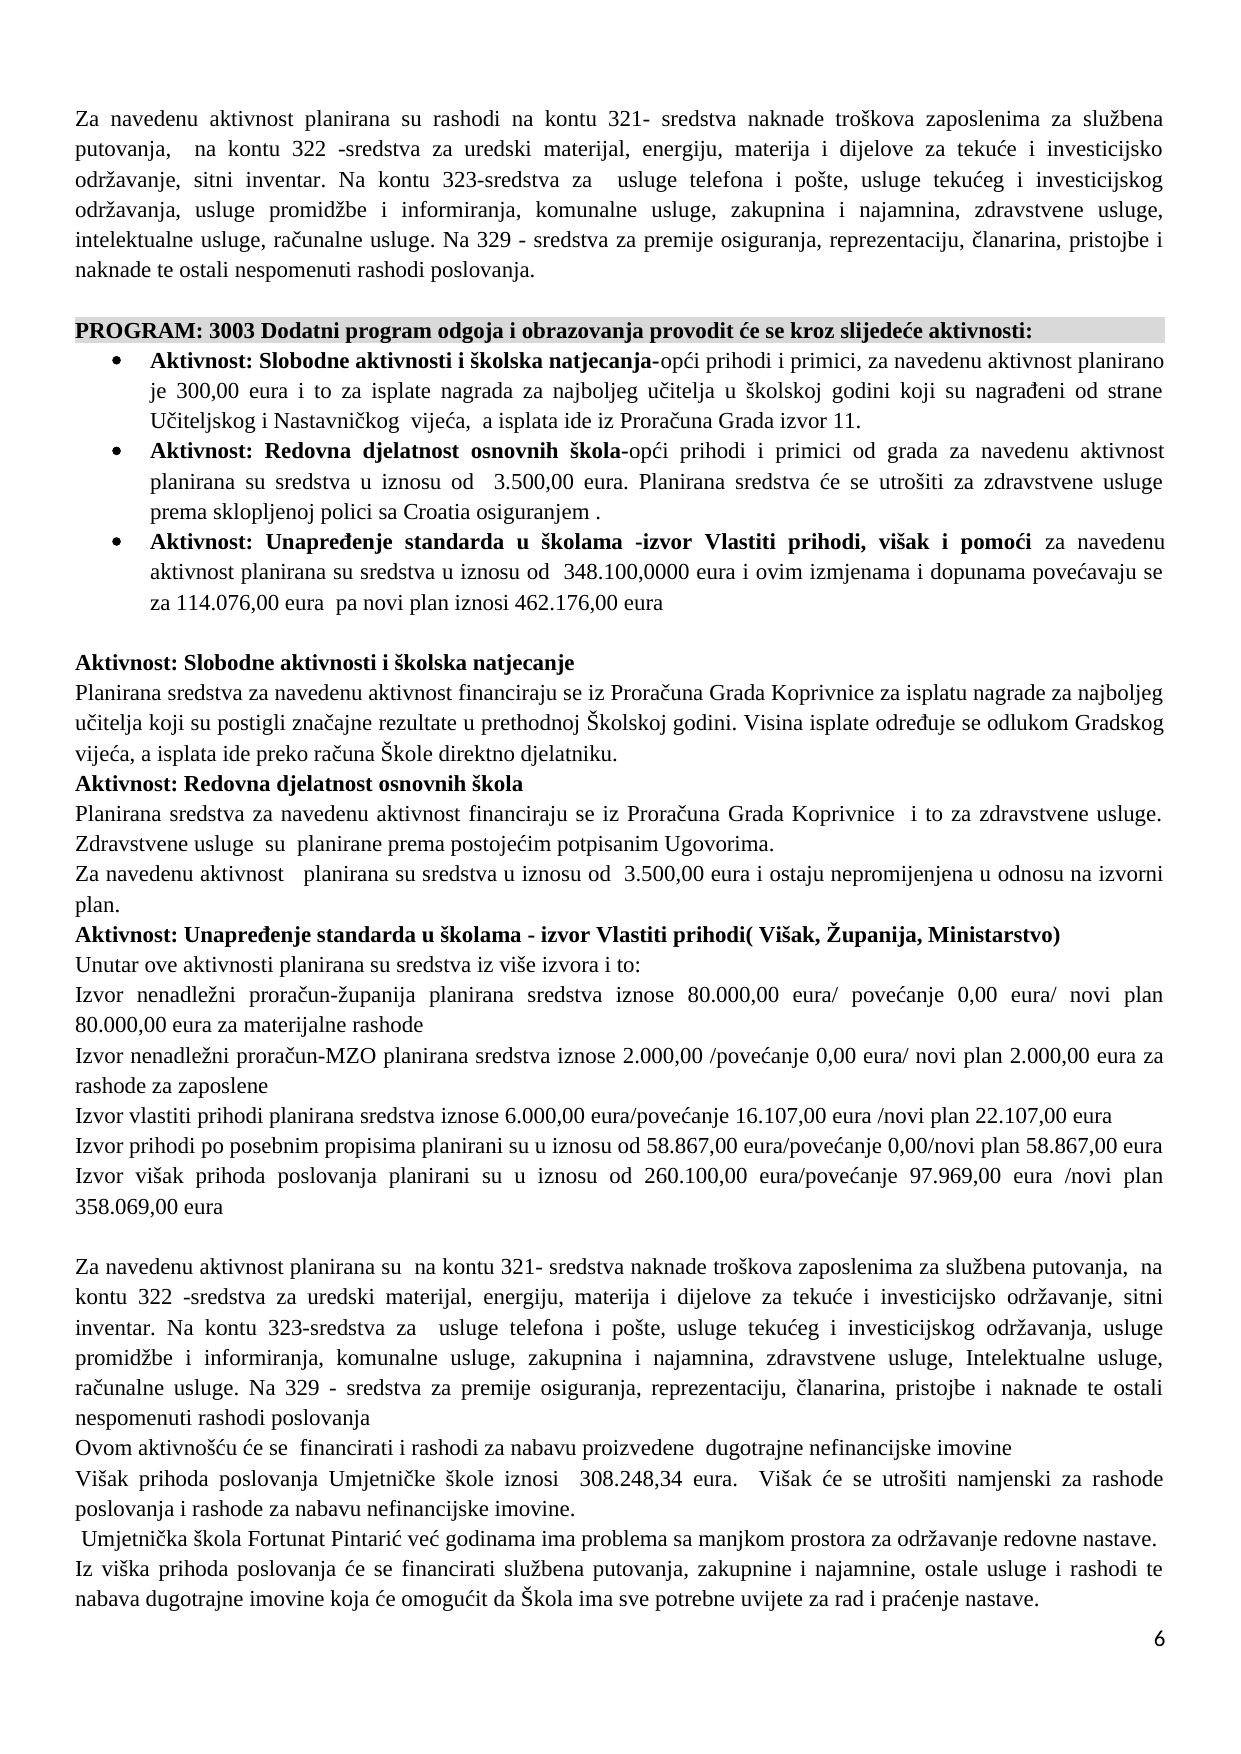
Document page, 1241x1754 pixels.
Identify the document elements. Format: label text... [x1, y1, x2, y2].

text Izvor vlastiti prihodi planirana sredstva iznose 6.000,00 eura/povećanje 16.107,00 eura /novi plan 22.107,00 eura [75, 1102, 1165, 1128]
text Višak prihoda poslovanja Umjetničke škole iznosi 308.248,34 eura. Višak će se utrošiti namjenski za rashode poslovanja i rashode za nabavu nefinancijske imovine. [75, 1464, 1165, 1521]
text Planirana sredstva za navedenu aktivnost financiraju se iz Proračuna Grada Koprivnice za isplatu nagrade za najboljeg učitelja koji su postigli značajne rezultate u prethodnoj Školskoj godini. Visina isplate određuje se odlukom Gradskog vijeća, a isplata ide preko računa Škole direktno djelatniku. [75, 679, 1165, 766]
text PROGRAM: 3003 Dodatni program odgoja i obrazovanja provodit će se kroz slijedeće aktivnosti: [75, 317, 1165, 343]
text Izvor nenadležni proračun-županija planirana sredstva iznose 80.000,00 eura/ povećanje 0,00 eura/ novi plan 80.000,00 eura za materijalne rashode [75, 981, 1165, 1038]
text Unutar ove aktivnosti planirana su sredstva iz više izvora i to: [75, 951, 1165, 977]
text Planirana sredstva za navedenu aktivnost financiraju se iz Proračuna Grada Koprivnice i to za zdravstvene usluge. Zdravstvene usluge su planirane prema postojećim potpisanim Ugovorima. [75, 800, 1165, 857]
text Aktivnost: Redovna djelatnost osnovnih škola [75, 770, 1165, 796]
list Aktivnost: Slobodne aktivnosti i školska natjecanja-opći prihodi i primici, za navedenu aktivnost planirano je 300,00 eura i to za isplate nagrada za najboljeg učitelja u školskoj godini koji su nagrađeni od strane Učiteljskog i Nastavničkog vijeća, a isplata ide iz Proračuna Grada izvor 11. [112, 347, 1165, 434]
text Izvor prihodi po posebnim propisima planirani su u iznosu od 58.867,00 eura/povećanje 0,00/novi plan 58.867,00 eura [75, 1132, 1165, 1159]
text Za navedenu aktivnost planirana su na kontu 321- sredstva naknade troškova zaposlenima za službena putovanja, na kontu 322 -sredstva za uredski materijal, energiju, materija i dijelove za tekuće i investicijsko održavanje, sitni inventar. Na kontu 323-sredstva za usluge telefona i pošte, usluge tekućeg i investicijskog održavanja, usluge promidžbe i informiranja, komunalne usluge, zakupnina i najamnina, zdravstvene usluge, Intelektualne usluge, računalne usluge. Na 329 - sredstva za premije osiguranja, reprezentaciju, članarina, pristojbe i naknade te ostali nespomenuti rashodi poslovanja [75, 1253, 1165, 1431]
text Aktivnost: Slobodne aktivnosti i školska natjecanje [75, 649, 1165, 675]
text Za navedenu aktivnost planirana su sredstva u iznosu od 3.500,00 eura i ostaju nepromijenjena u odnosu na izvorni plan. [75, 860, 1165, 917]
text Za navedenu aktivnost planirana su rashodi na kontu 321- sredstva naknade troškova zaposlenima za službena putovanja, na kontu 322 -sredstva za uredski materijal, energiju, materija i dijelove za tekuće i investicijsko održavanje, sitni inventar. Na kontu 323-sredstva za usluge telefona i pošte, usluge tekućeg i investicijskog održavanja, usluge promidžbe i informiranja, komunalne usluge, zakupnina i najamnina, zdravstvene usluge, intelektualne usluge, računalne usluge. Na 329 - sredstva za premije osiguranja, reprezentaciju, članarina, pristojbe i naknade te ostali nespomenuti rashodi poslovanja. [75, 105, 1165, 283]
text Ovom aktivnošću će se financirati i rashodi za nabavu proizvedene dugotrajne nefinancijske imovine [75, 1434, 1165, 1461]
text Izvor nenadležni proračun-MZO planirana sredstva iznose 2.000,00 /povećanje 0,00 eura/ novi plan 2.000,00 eura za rashode za zaposlene [75, 1042, 1165, 1098]
text Izvor višak prihoda poslovanja planirani su u iznosu od 260.100,00 eura/povećanje 97.969,00 eura /novi plan 358.069,00 eura [75, 1162, 1165, 1219]
text Iz viška prihoda poslovanja će se financirati službena putovanja, zakupnine i najamnine, ostale usluge i rashodi te nabava dugotrajne imovine koja će omogućit da Škola ima sve potrebne uvijete za rad i praćenje nastave. [75, 1555, 1165, 1612]
list Aktivnost: Redovna djelatnost osnovnih škola-opći prihodi i primici od grada za navedenu aktivnost planirana su sredstva u iznosu od 3.500,00 eura. Planirana sredstva će se utrošiti za zdravstvene usluge prema sklopljenoj polici sa Croatia osiguranjem . [112, 437, 1165, 524]
text Aktivnost: Unapređenje standarda u školama - izvor Vlastiti prihodi( Višak, Županija, Ministarstvo) [75, 921, 1165, 947]
list Aktivnost: Unapređenje standarda u školama -izvor Vlastiti prihodi, višak i pomoći za navedenu aktivnost planirana su sredstva u iznosu od 348.100,0000 eura i ovim izmjenama i dopunama povećavaju se za 114.076,00 eura pa novi plan iznosi 462.176,00 eura [112, 528, 1165, 615]
text Umjetnička škola Fortunat Pintarić već godinama ima problema sa manjkom prostora za održavanje redovne nastave. [75, 1525, 1165, 1551]
